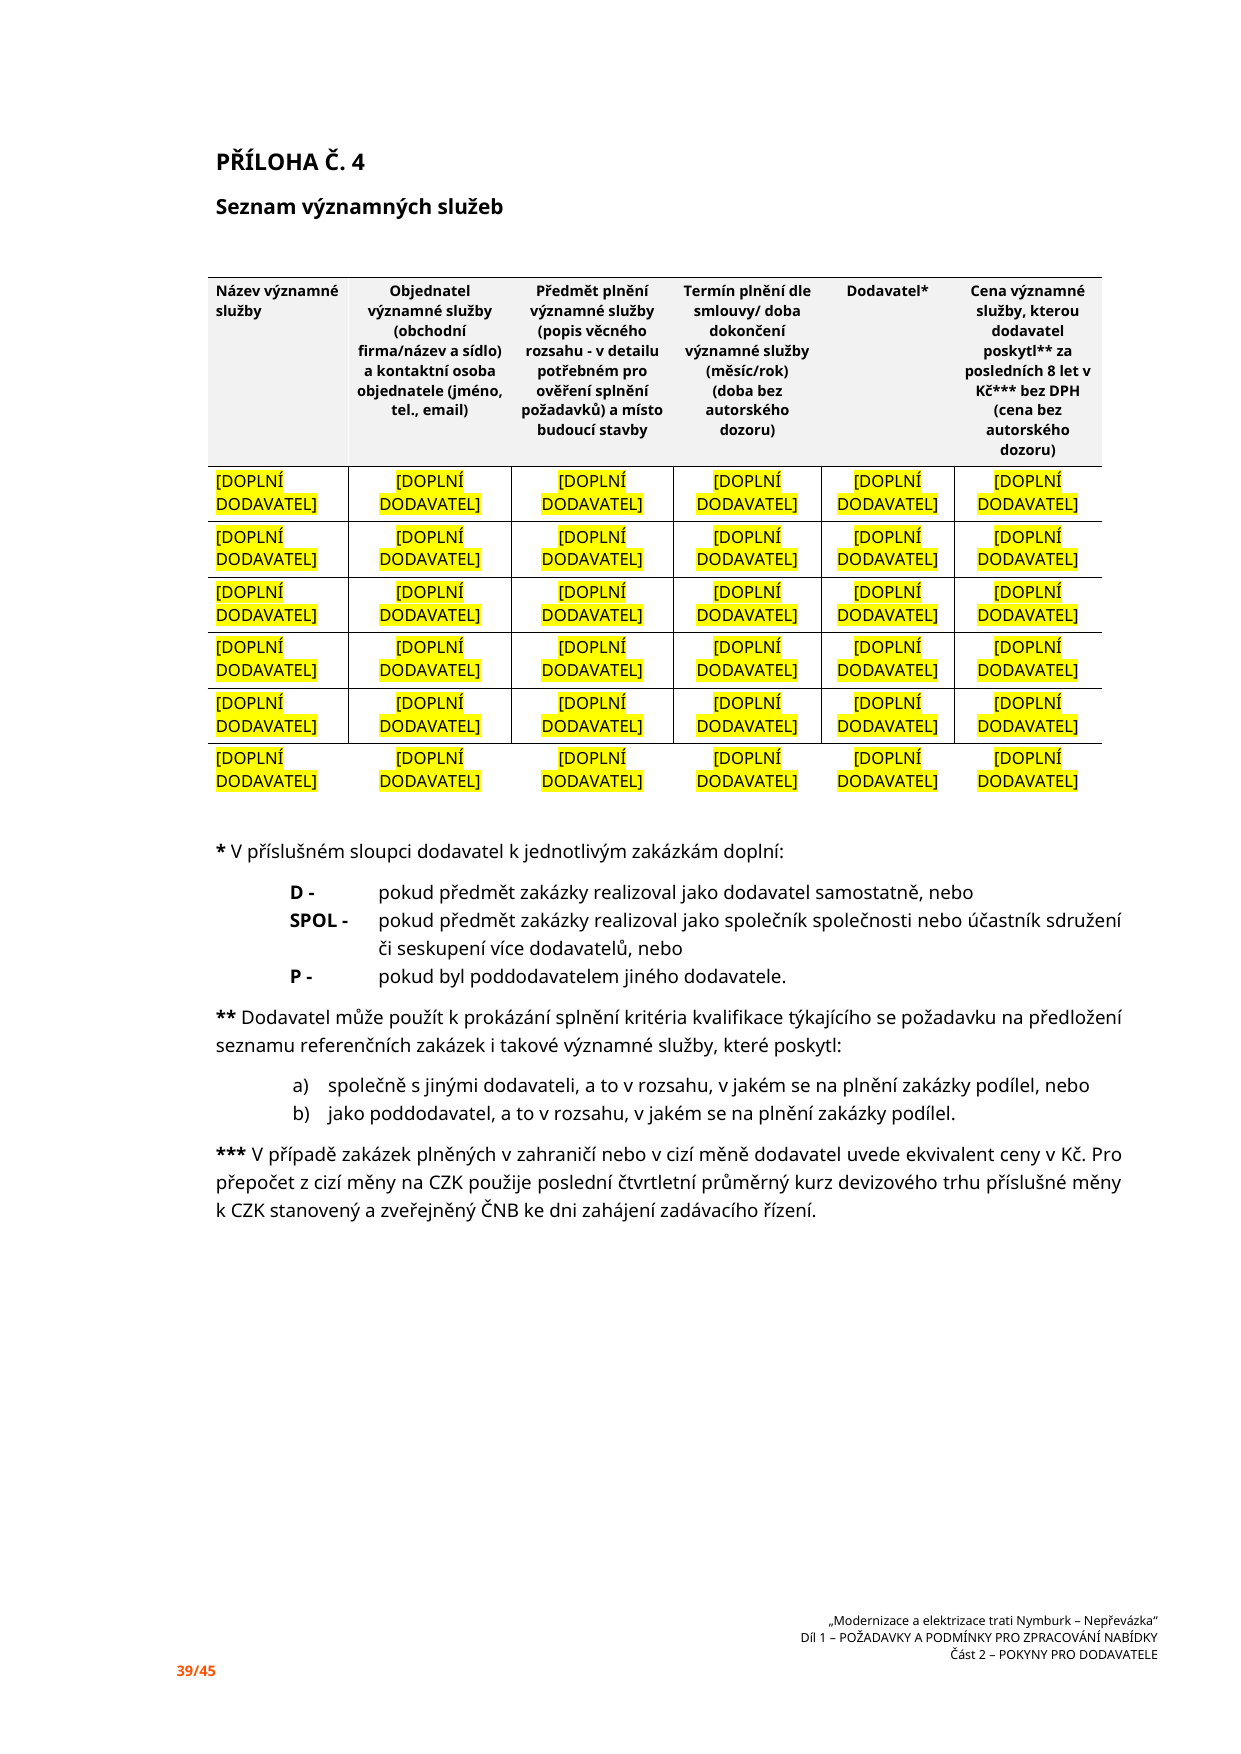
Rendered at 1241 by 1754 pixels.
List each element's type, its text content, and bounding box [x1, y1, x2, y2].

table_header Cena významné služby, kterou dodavatel poskytl** za posledních 8 let v Kč*** bez DPH (cena bez autorského dozoru) [954, 278, 1102, 466]
table_cell [DOPLNÍ DODAVATEL] [208, 467, 348, 521]
text Příloha č. 4 [216, 146, 1122, 177]
table_header Předmět plnění významné služby (popis věcného rozsahu - v detailu potřebném pro ověření splnění požadavků) a místo budoucí stavby [511, 278, 673, 466]
text Seznam významných služeb [216, 192, 1122, 221]
table_cell [DOPLNÍ DODAVATEL] [674, 578, 821, 632]
list společně s jinými dodavateli, a to v rozsahu, v jakém se na plnění zakázky podílel, nebo [292, 1072, 1122, 1098]
text *** V případě zakázek plněných v zahraničí nebo v cizí měně dodavatel uvede ekvivalent ceny v Kč. Pro přepočet z cizí měny na CZK použije poslední čtvrtletní průměrný kurz devizového trhu příslušné měny k CZK stanovený a zveřejněný ČNB ke dni zahájení zadávacího řízení. [216, 1141, 1122, 1223]
table_cell [DOPLNÍ DODAVATEL] [955, 467, 1102, 521]
table_cell [DOPLNÍ DODAVATEL] [674, 633, 821, 687]
table_cell [DOPLNÍ DODAVATEL] [822, 522, 954, 577]
table_cell [DOPLNÍ DODAVATEL] [349, 689, 511, 743]
table_cell [DOPLNÍ DODAVATEL] [512, 633, 673, 687]
table_cell [DOPLNÍ DODAVATEL] [822, 578, 954, 632]
table_cell [DOPLNÍ DODAVATEL] [673, 744, 821, 798]
table_cell [DOPLNÍ DODAVATEL] [955, 522, 1102, 577]
table_cell [DOPLNÍ DODAVATEL] [349, 467, 511, 521]
table_cell [DOPLNÍ DODAVATEL] [512, 689, 673, 743]
text ** Dodavatel může použít k prokázání splnění kritéria kvalifikace týkajícího se požadavku na předložení seznamu referenčních zakázek i takové významné služby, které poskytl: [216, 1004, 1122, 1057]
table_cell [DOPLNÍ DODAVATEL] [822, 633, 954, 687]
table_header Název významné služby [208, 278, 348, 466]
table_header Dodavatel* [821, 278, 954, 466]
table_cell [DOPLNÍ DODAVATEL] [822, 689, 954, 743]
table_header Termín plnění dle smlouvy/ doba dokončení významné služby (měsíc/rok) (doba bez autorského dozoru) [673, 278, 821, 466]
table_cell [DOPLNÍ DODAVATEL] [208, 578, 348, 632]
table_cell [DOPLNÍ DODAVATEL] [349, 522, 511, 577]
table_cell [DOPLNÍ DODAVATEL] [512, 467, 673, 521]
text jako poddodavatel, a to v rozsahu, v jakém se na plnění zakázky podílel. [292, 1101, 1122, 1126]
table_cell [DOPLNÍ DODAVATEL] [349, 633, 511, 687]
table_cell [DOPLNÍ DODAVATEL] [349, 578, 511, 632]
table_cell [DOPLNÍ DODAVATEL] [512, 522, 673, 577]
table_cell [DOPLNÍ DODAVATEL] [674, 522, 821, 577]
text * V příslušném sloupci dodavatel k jednotlivým zakázkám doplní: [216, 839, 1122, 864]
table_cell [DOPLNÍ DODAVATEL] [349, 744, 511, 798]
table_cell [DOPLNÍ DODAVATEL] [955, 633, 1102, 687]
table_header Objednatel významné služby (obchodní firma/název a sídlo) a kontaktní osoba objednatele (jméno, tel., email) [349, 278, 511, 466]
table_cell [DOPLNÍ DODAVATEL] [208, 633, 348, 687]
table_cell [DOPLNÍ DODAVATEL] [208, 522, 348, 577]
table_cell [DOPLNÍ DODAVATEL] [954, 744, 1102, 798]
table_cell [DOPLNÍ DODAVATEL] [955, 689, 1102, 743]
table_cell [DOPLNÍ DODAVATEL] [512, 578, 673, 632]
table_cell [DOPLNÍ DODAVATEL] [511, 744, 673, 798]
table_cell [DOPLNÍ DODAVATEL] [208, 744, 348, 798]
table_cell [DOPLNÍ DODAVATEL] [674, 467, 821, 521]
text D - pokud předmět zakázky realizoval jako dodavatel samostatně, nebo [289, 879, 1122, 905]
table_cell [DOPLNÍ DODAVATEL] [208, 689, 348, 743]
text SPOL - pokud předmět zakázky realizoval jako společník společnosti nebo účastník sdružení či seskupení více dodavatelů, nebo [289, 907, 1122, 961]
text P - pokud byl poddodavatelem jiného dodavatele. [289, 963, 1122, 989]
table_cell [DOPLNÍ DODAVATEL] [955, 578, 1102, 632]
table_cell [DOPLNÍ DODAVATEL] [821, 744, 954, 798]
table_cell [DOPLNÍ DODAVATEL] [822, 467, 954, 521]
table_cell [DOPLNÍ DODAVATEL] [674, 689, 821, 743]
